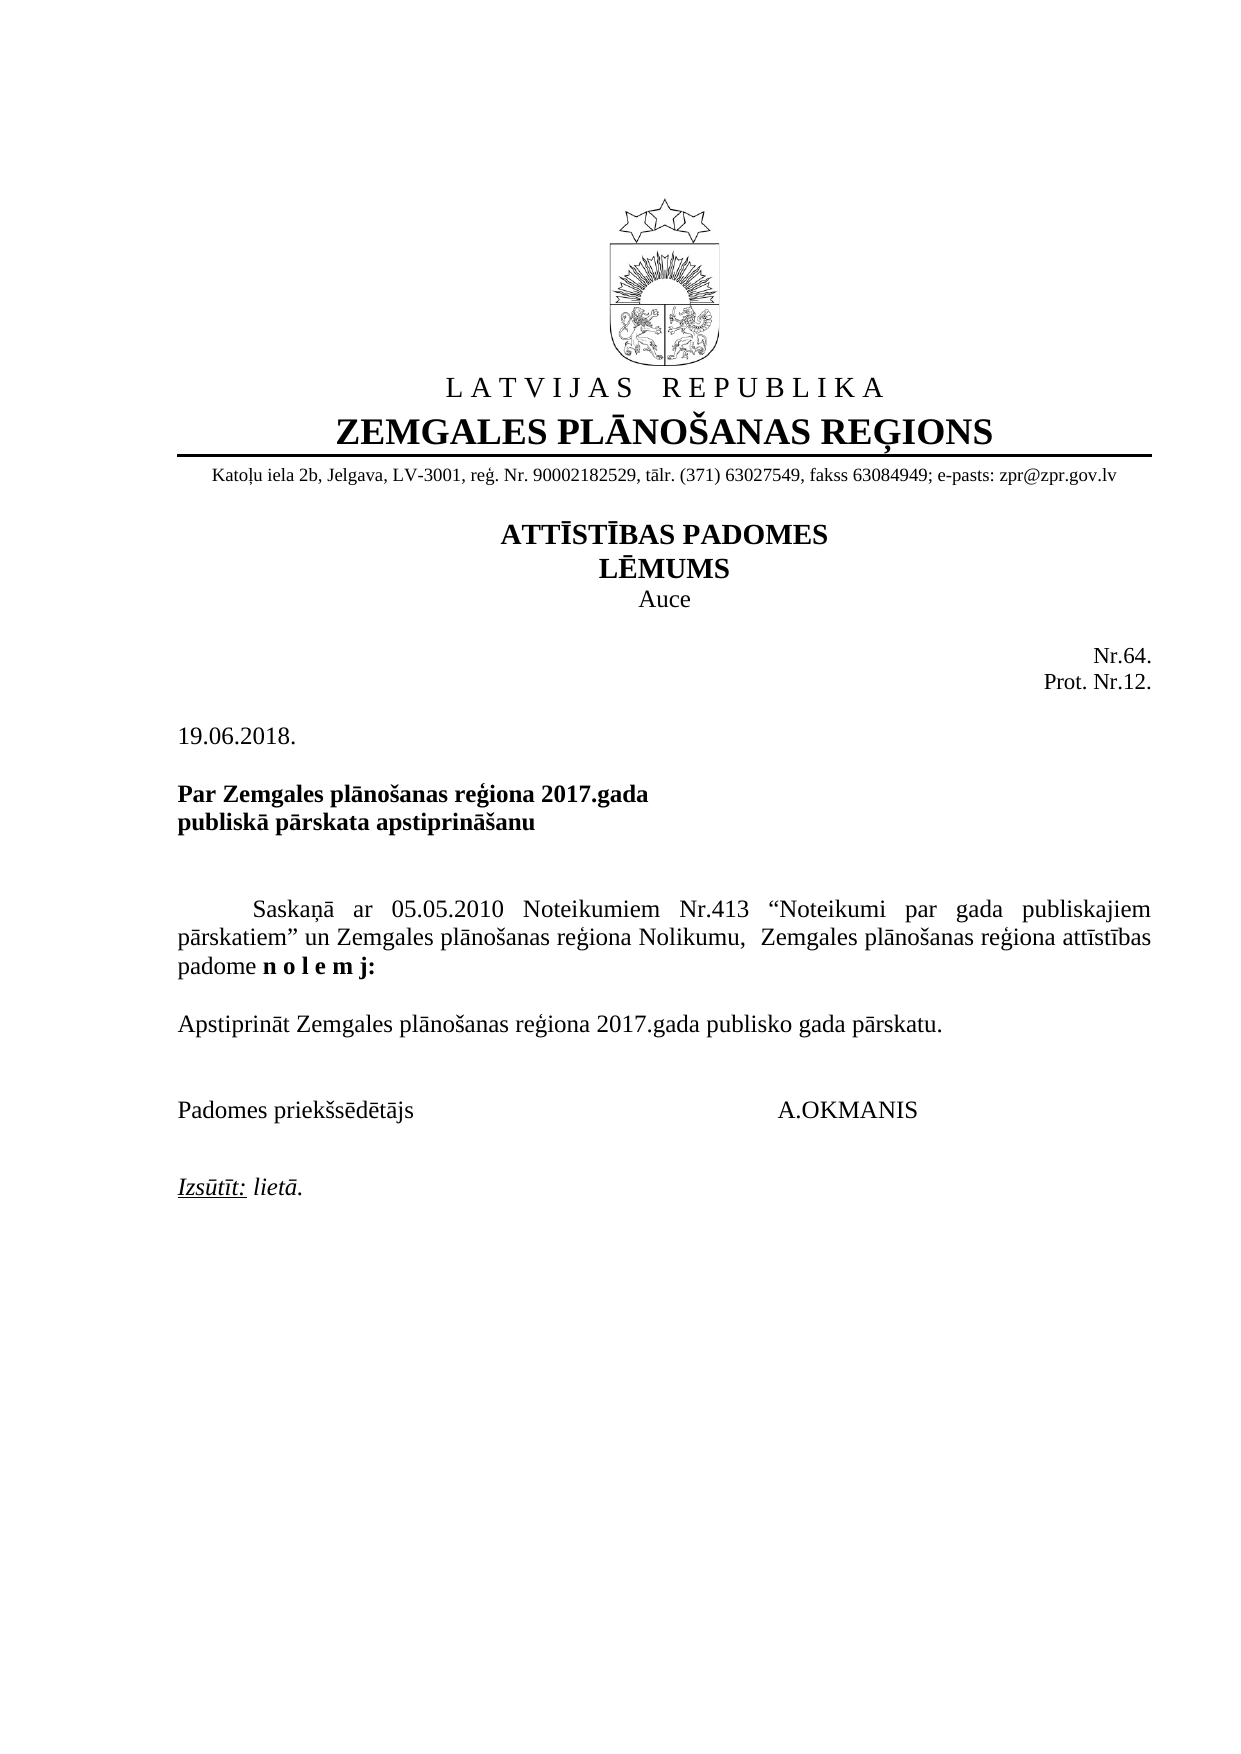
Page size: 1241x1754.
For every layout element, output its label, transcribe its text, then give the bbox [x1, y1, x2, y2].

text Apstiprināt Zemgales plānošanas reģiona 2017.gada publisko gada pārskatu. [177, 1009, 1152, 1037]
text LĒMUMS [177, 551, 1152, 584]
text Auce [177, 584, 1152, 613]
text Prot. Nr.12. [177, 668, 1152, 695]
text ATTĪSTĪBAS PADOMES [177, 517, 1152, 551]
text ZEMGALES PLĀNOŠANAS REĢIONS [177, 409, 1152, 454]
text Saskaņā ar 05.05.2010 Noteikumiem Nr.413 “Noteikumi par gada publiskajiem pārskatiem” un Zemgales plānošanas reģiona Nolikumu, Zemgales plānošanas reģiona attīstības padome n o l e m j: [177, 894, 1152, 980]
text Padomes priekšsēdētājs A.OKMANIS [177, 1095, 1152, 1124]
text 19.06.2018. [177, 721, 1152, 750]
picture [609, 198, 720, 366]
text L A T V I J A S R E P U B L I K A [177, 371, 1152, 404]
text Katoļu iela 2b, Jelgava, LV-3001, reģ. Nr. 90002182529, tālr. (371) 63027549, fakss 63084949; e-pasts: zpr@zpr.gov.lv [177, 464, 1152, 486]
text publiskā pārskata apstiprināšanu [177, 807, 1152, 836]
text Par Zemgales plānošanas reģiona 2017.gada [177, 779, 1152, 807]
text Nr.64. [177, 642, 1152, 668]
text Izsūtīt: lietā. [177, 1172, 1152, 1201]
